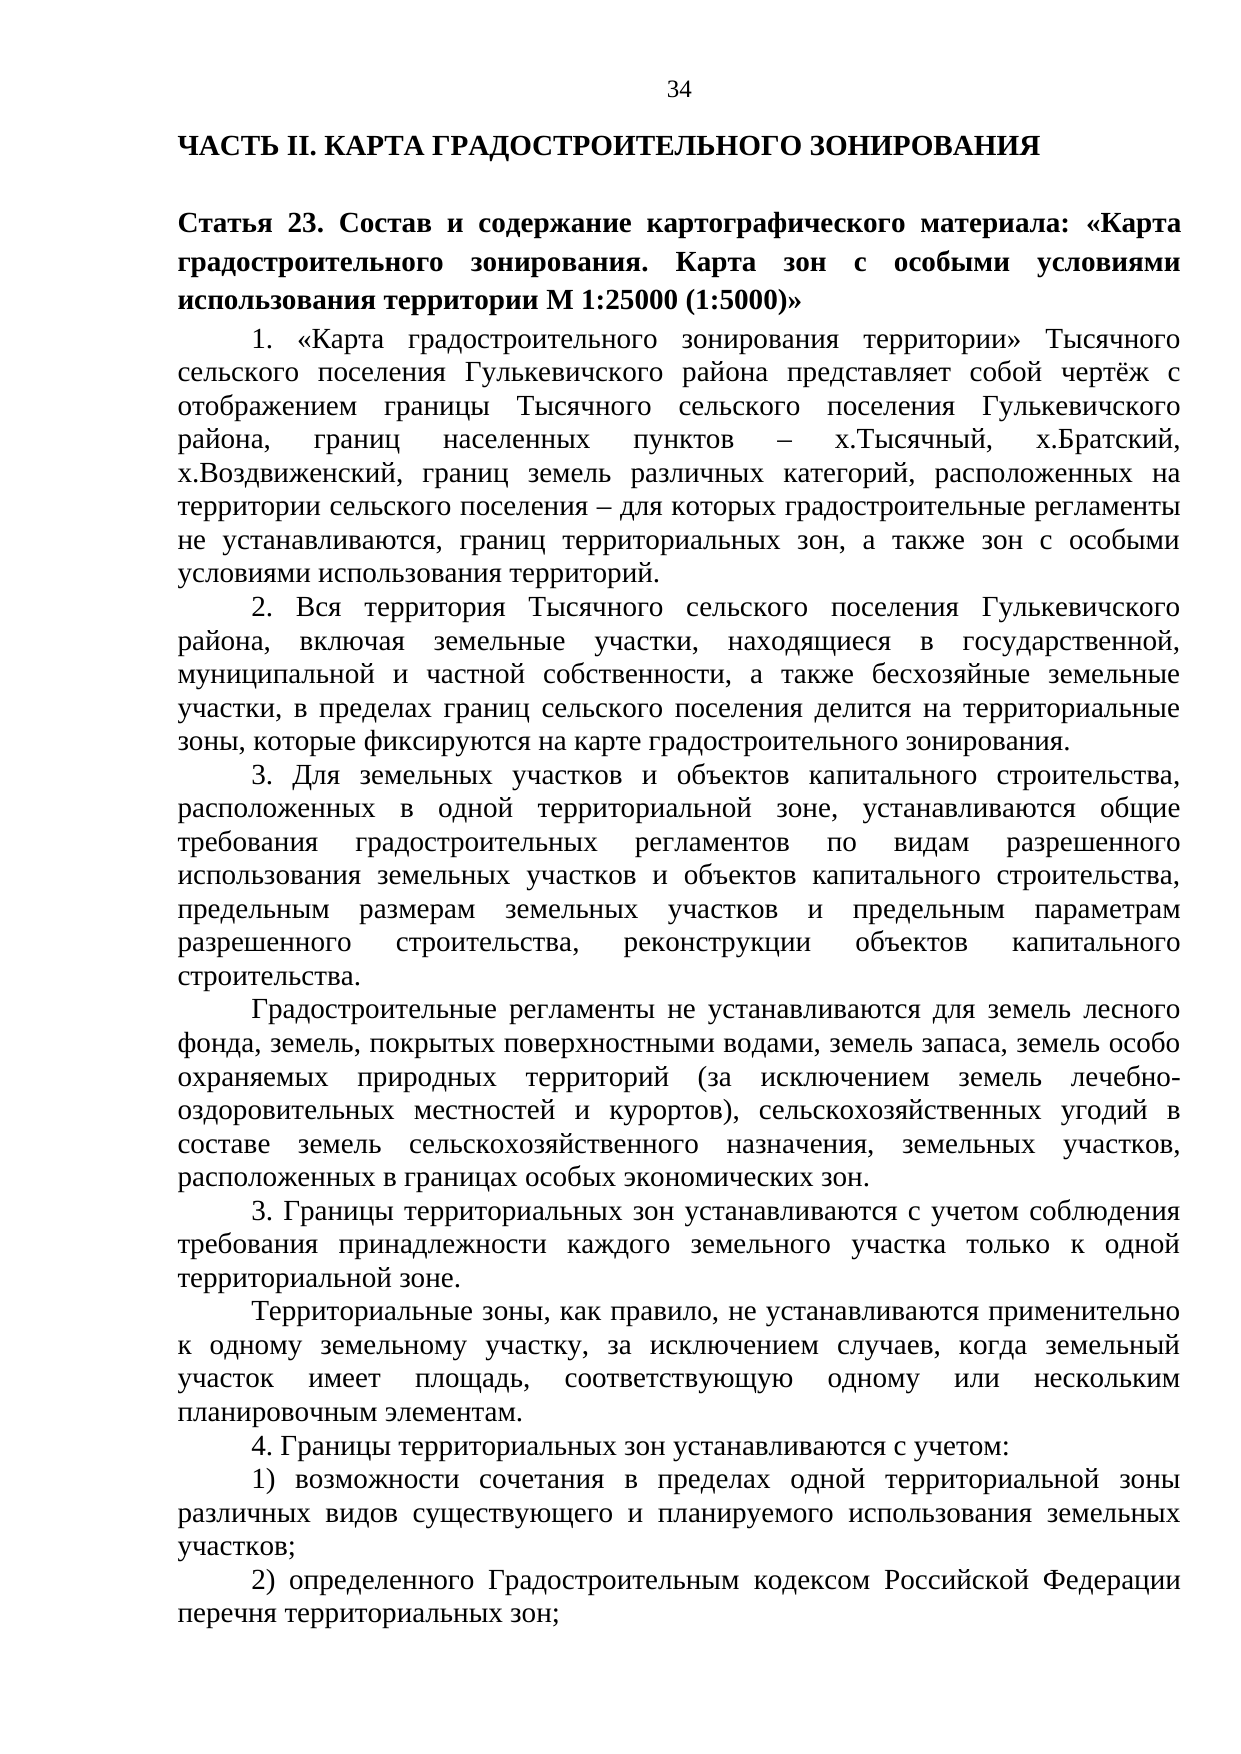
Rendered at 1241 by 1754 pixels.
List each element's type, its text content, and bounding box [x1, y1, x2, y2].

text Территориальные зоны, как правило, не устанавливаются применительно к одному земельному участку, за исключением случаев, когда земельный участок имеет площадь, соответствующую одному или нескольким планировочным элементам. [177, 1293, 1181, 1428]
text 2. Вся территория Тысячного сельского поселения Гулькевичского района, включая земельные участки, находящиеся в государственной, муниципальной и частной собственности, а также бесхозяйные земельные участки, в пределах границ сельского поселения делится на территориальные зоны, которые фиксируются на карте градостроительного зонирования. [177, 589, 1181, 757]
text 2) определенного Градостроительным кодексом Российской Федерации перечня территориальных зон; [177, 1562, 1181, 1629]
text Градостроительные регламенты не устанавливаются для земель лесного фонда, земель, покрытых поверхностными водами, земель запаса, земель особо охраняемых природных территорий (за исключением земель лечебно-оздоровительных местностей и курортов), сельскохозяйственных угодий в составе земель сельскохозяйственного назначения, земельных участков, расположенных в границах особых экономических зон. [177, 992, 1181, 1193]
text 4. Границы территориальных зон устанавливаются с учетом: [177, 1428, 1181, 1461]
text 3. Для земельных участков и объектов капитального строительства, расположенных в одной территориальной зоне, устанавливаются общие требования градостроительных регламентов по видам разрешенного использования земельных участков и объектов капитального строительства, предельным размерам земельных участков и предельным параметрам разрешенного строительства, реконструкции объектов капитального строительства. [177, 757, 1181, 992]
text ЧАСТЬ II. КАРТА ГРАДОСТРОИТЕЛЬНОГО ЗОНИРОВАНИЯ [177, 128, 1181, 162]
text 1) возможности сочетания в пределах одной территориальной зоны различных видов существующего и планируемого использования земельных участков; [177, 1461, 1181, 1562]
subtitle Статья 23. Состав и содержание картографического материала: «Карта градостроительного зонирования. Карта зон с особыми условиями использования территории М 1:25000 (1:5000)» [177, 205, 1181, 316]
text 1. «Карта градостроительного зонирования территории» Тысячного сельского поселения Гулькевичского района представляет собой чертёж с отображением границы Тысячного сельского поселения Гулькевичского района, границ населенных пунктов – х.Тысячный, х.Братский, х.Воздвиженский, границ земель различных категорий, расположенных на территории сельского поселения – для которых градостроительные регламенты не устанавливаются, границ территориальных зон, а также зон с особыми условиями использования территорий. [177, 321, 1181, 589]
text 3. Границы территориальных зон устанавливаются с учетом соблюдения требования принадлежности каждого земельного участка только к одной территориальной зоне. [177, 1193, 1181, 1293]
